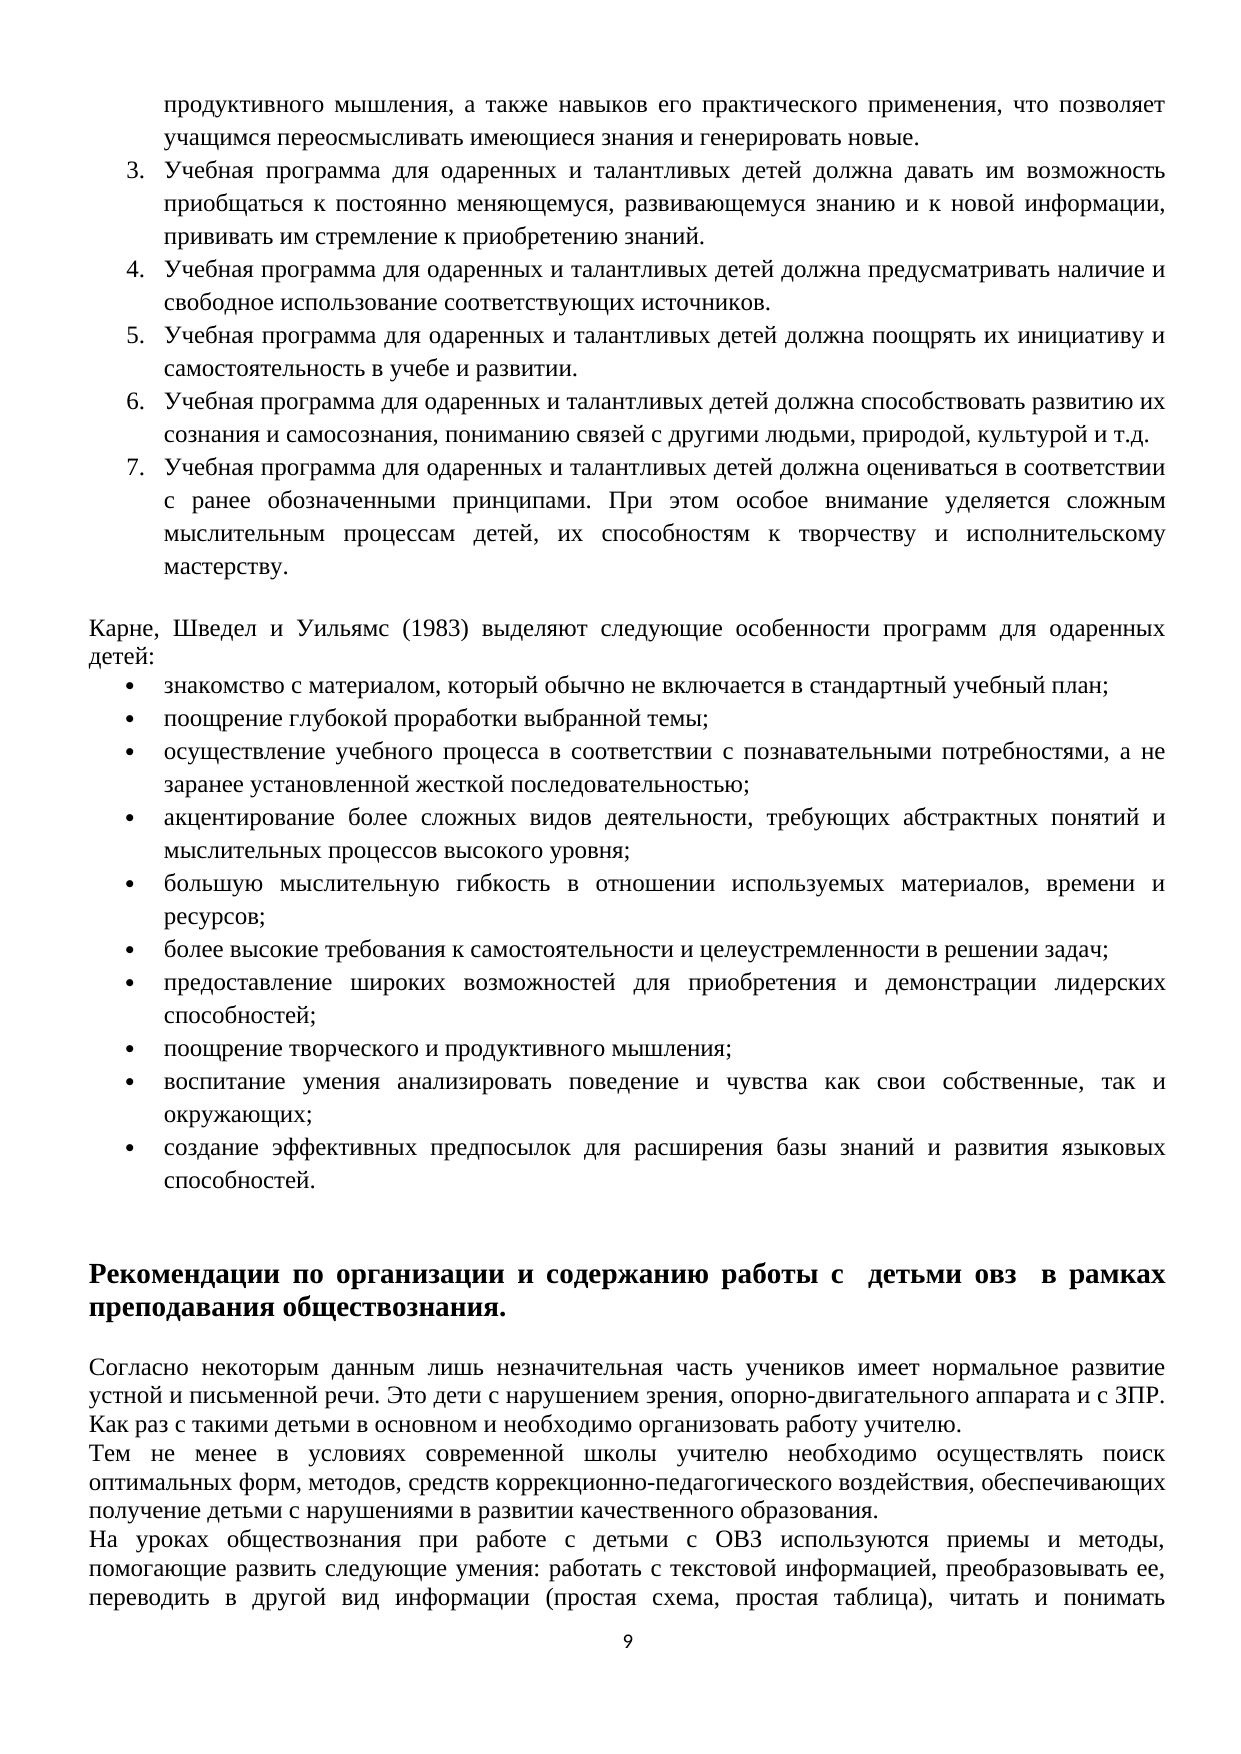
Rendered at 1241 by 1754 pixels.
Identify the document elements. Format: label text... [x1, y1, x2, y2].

text Тем не менее в условиях современной школы учителю необходимо осуществлять поиск оптимальных форм, методов, средств коррекционно-педагогического воздействия, обеспечивающих получение детьми с нарушениями в развитии качественного образования. [89, 1438, 1167, 1524]
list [126, 89, 1167, 150]
text Карне, Шведел и Уильямс (1983) выделяют следующие особенности программ для одаренных детей: [89, 613, 1167, 670]
list воспитание умения анализировать поведение и чувства как свои собственные, так и окружающих; [126, 1066, 1167, 1128]
list поощрение глубокой проработки выбранной темы; [126, 703, 1167, 732]
text Согласно некоторым данным лишь незначительная часть учеников имеет нормальное развитие устной и письменной речи. Это дети с нарушением зрения, опорно-двигательного аппарата и с ЗПР. Как раз с такими детьми в основном и необходимо организовать работу учителю. [89, 1352, 1167, 1438]
list осуществление учебного процесса в соответствии с познавательными потребностями, а не заранее установленной жесткой последовательностью; [126, 736, 1167, 798]
list Учебная программа для одаренных и талантливых детей должна оцениваться в соответствии с ранее обозначенными принципами. При этом особое внимание уделяется сложным мыслительным процессам детей, их способностям к творчеству и исполнительскому мастерству. [126, 452, 1167, 580]
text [89, 1524, 1167, 1611]
list Учебная программа для одаренных и талантливых детей должна поощрять их инициативу и самостоятельность в учебе и развитии. [126, 320, 1167, 382]
list акцентирование более сложных видов деятельности, требующих абстрактных понятий и мыслительных процессов высокого уровня; [126, 802, 1167, 864]
list большую мыслительную гибкость в отношении используемых материалов, времени и ресурсов; [126, 868, 1167, 930]
list создание эффективных предпосылок для расширения базы знаний и развития языковых способностей. [126, 1132, 1167, 1194]
list более высокие требования к самостоятельности и целеустремленности в решении задач; [126, 934, 1167, 963]
text Рекомендации по организации и содержанию работы с детьми овз в рамках преподавания обществознания. [89, 1256, 1167, 1323]
list знакомство с материалом, который обычно не включается в стандартный учебный план; [126, 670, 1167, 699]
list Учебная программа для одаренных и талантливых детей должна давать им возможность приобщаться к постоянно меняющемуся, развивающемуся знанию и к новой информации, прививать им стремление к приобретению знаний. [126, 155, 1167, 249]
list поощрение творческого и продуктивного мышления; [126, 1033, 1167, 1062]
list Учебная программа для одаренных и талантливых детей должна способствовать развитию их сознания и самосознания, пониманию связей с другими людьми, природой, культурой и т.д. [126, 386, 1167, 448]
list предоставление широких возможностей для приобретения и демонстрации лидерских способностей; [126, 967, 1167, 1029]
list Учебная программа для одаренных и талантливых детей должна предусматривать наличие и свободное использование соответствующих источников. [126, 254, 1167, 316]
